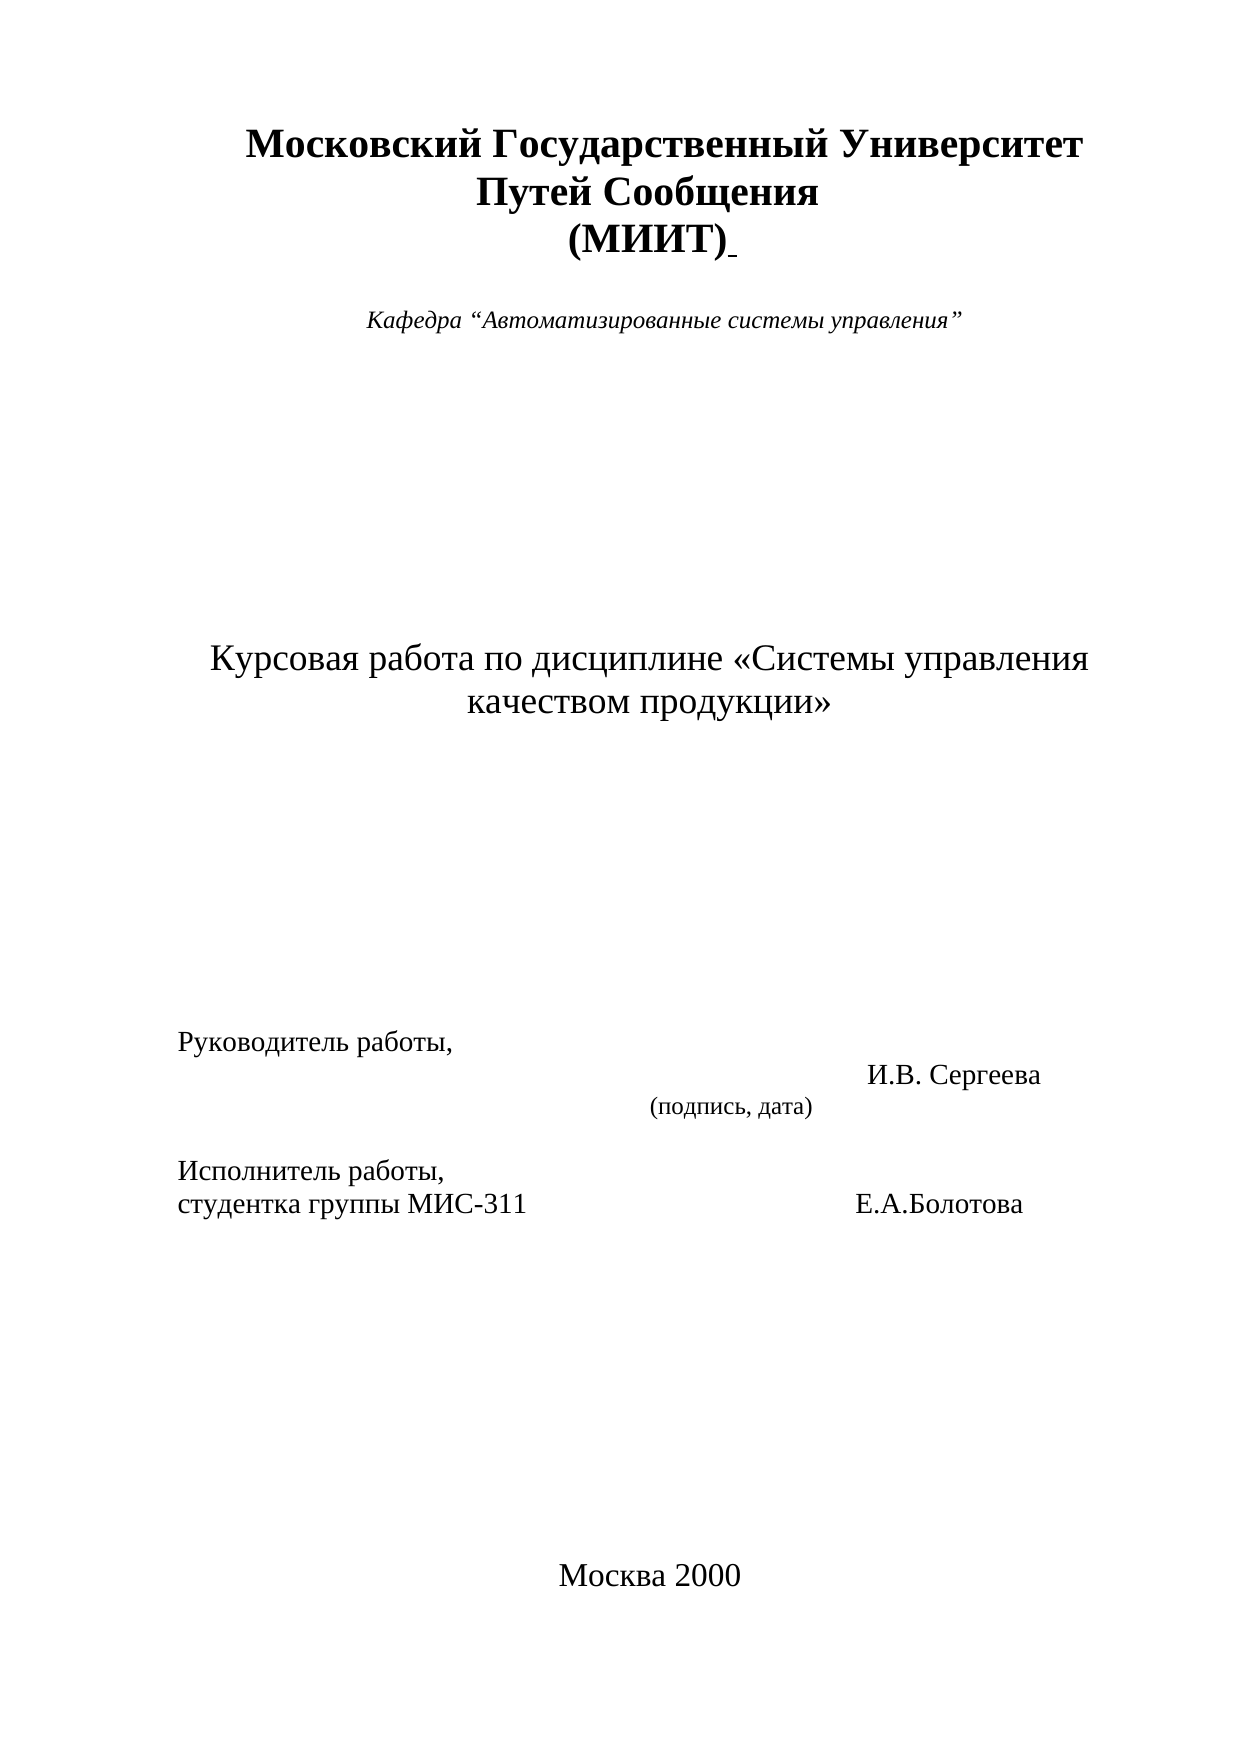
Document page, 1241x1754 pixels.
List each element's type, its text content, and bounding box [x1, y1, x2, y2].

text (подпись, дата) [177, 1091, 1122, 1119]
text И.В. Сергеева [177, 1057, 1122, 1091]
subtitle Кафедра “Автоматизированные системы управления” [177, 305, 1122, 334]
text Курсовая работа по дисциплине «Системы управления качеством продукции» [177, 636, 1122, 722]
text Исполнитель работы, [177, 1153, 1122, 1187]
text студентка группы МИС-311 Е.А.Болотова [177, 1187, 1122, 1220]
subtitle Московский Государственный Университет [177, 118, 1122, 166]
text (МИИТ) [177, 214, 1118, 262]
text Руководитель работы, [177, 1024, 1122, 1057]
text Москва 2000 [177, 1556, 1122, 1594]
text Путей Сообщения [177, 166, 1118, 214]
